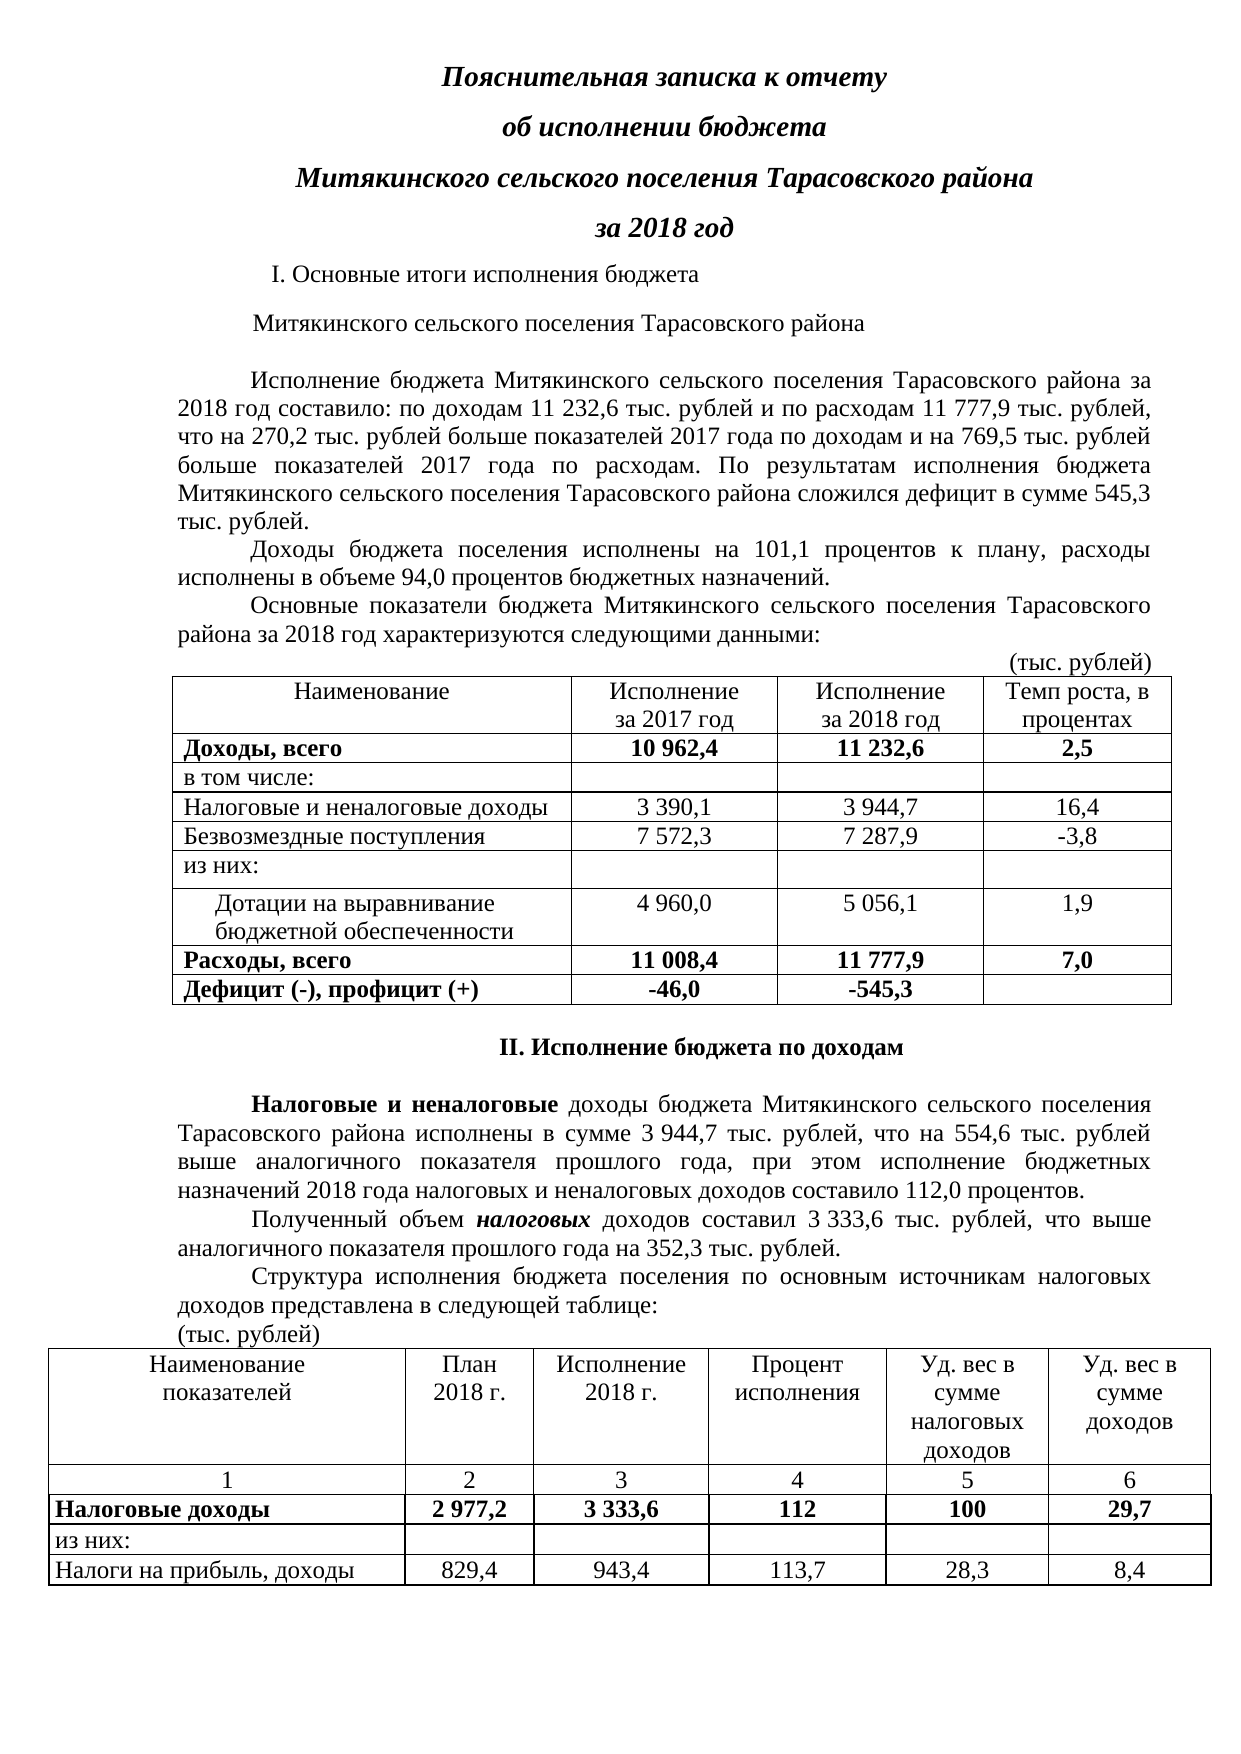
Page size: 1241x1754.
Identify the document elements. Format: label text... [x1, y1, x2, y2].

table_cell 10 962,4 [572, 734, 777, 762]
table_cell 11 777,9 [778, 946, 983, 974]
table_cell [406, 1525, 533, 1554]
table_cell [710, 1525, 885, 1554]
text Пояснительная записка к отчету [177, 59, 1152, 93]
table_cell 829,4 [406, 1555, 533, 1584]
table_cell -46,0 [572, 975, 777, 1003]
table_header Процент исполнения [709, 1349, 886, 1464]
table_cell Доходы, всего [173, 734, 571, 762]
table_cell 16,4 [984, 793, 1171, 821]
table_cell [572, 763, 777, 791]
text Налоговые и неналоговые доходы бюджета Митякинского сельского поселения Тарасовского района исполнены в сумме 3 944,7 тыс. рублей, что на 554,6 тыс. рублей выше аналогичного показателя прошлого года, при этом исполнение бюджетных назначений 2018 года налоговых и неналоговых доходов составило 112,0 процентов. [177, 1089, 1152, 1204]
table_cell Налоговые доходы [50, 1495, 404, 1523]
table_cell -545,3 [778, 975, 983, 1003]
table_cell [778, 763, 983, 791]
table_cell Налоги на прибыль, доходы [50, 1555, 404, 1584]
table_cell [572, 851, 777, 888]
table_cell 3 [534, 1465, 708, 1493]
table_cell 5 056,1 [778, 889, 983, 945]
text за 2018 год [177, 210, 1152, 244]
table_cell из них: [50, 1525, 404, 1554]
table_cell [984, 975, 1171, 1003]
table_cell 2 [406, 1465, 533, 1493]
table_cell 1,9 [984, 889, 1171, 945]
table_cell 4 [709, 1465, 886, 1493]
text Основные показатели бюджета Митякинского сельского поселения Тарасовского района за 2018 год характеризуются следующими данными: [177, 591, 1152, 648]
text Митякинского сельского поселения Тарасовского района [177, 309, 1152, 337]
table_cell Дефицит (-), профицит (+) [173, 975, 571, 1003]
table_cell 112 [710, 1495, 885, 1523]
table_header Уд. вес в сумме доходов [1049, 1349, 1210, 1464]
table_cell [887, 1525, 1048, 1554]
text Исполнение бюджета Митякинского сельского поселения Тарасовского района за 2018 год составило: по доходам 11 232,6 тыс. рублей и по расходам 11 777,9 тыс. рублей, что на 270,2 тыс. рублей больше показателей 2017 года по доходам и на 769,5 тыс. рублей больше показателей 2017 года по расходам. По результатам исполнения бюджета Митякинского сельского поселения Тарасовского района сложился дефицит в сумме 545,3 тыс. рублей. [177, 366, 1152, 535]
text I. Основные итоги исполнения бюджета [177, 260, 1152, 288]
table_cell 2 977,2 [406, 1495, 533, 1523]
text (тыс. рублей) [177, 648, 1152, 676]
table_cell 5 [887, 1465, 1048, 1493]
table_cell 113,7 [710, 1555, 885, 1584]
text Структура исполнения бюджета поселения по основным источникам налоговых доходов представлена в следующей таблице: [177, 1261, 1152, 1319]
table_header Исполнение за 2017 год [572, 677, 777, 733]
table_cell 3 944,7 [778, 793, 983, 821]
table_cell 6 [1049, 1465, 1210, 1493]
table_cell 3 333,6 [535, 1495, 708, 1523]
table_cell [984, 763, 1171, 791]
table_cell [1049, 1525, 1210, 1554]
table_header Наименование показателей [49, 1349, 405, 1464]
table_header Исполнение за 2018 год [778, 677, 983, 733]
text об исполнении бюджета [177, 109, 1152, 143]
table_cell 7 572,3 [572, 822, 777, 850]
table_header План 2018 г. [406, 1349, 533, 1464]
table_cell Расходы, всего [173, 946, 571, 974]
table_cell 28,3 [887, 1555, 1048, 1584]
table_cell 3 390,1 [572, 793, 777, 821]
text (тыс. рублей) [177, 1319, 1152, 1348]
table_cell 943,4 [535, 1555, 708, 1584]
table_cell 2,5 [984, 734, 1171, 762]
table_header Темп роста, в процентах [984, 677, 1171, 733]
table_cell из них: [173, 851, 571, 888]
text II. Исполнение бюджета по доходам [177, 1033, 1152, 1061]
table_cell в том числе: [173, 763, 571, 791]
table_cell [778, 851, 983, 888]
table_cell Налоговые и неналоговые доходы [173, 793, 571, 821]
table_cell 7,0 [984, 946, 1171, 974]
text Полученный объем налоговых доходов составил 3 333,6 тыс. рублей, что выше аналогичного показателя прошлого года на 352,3 тыс. рублей. [177, 1204, 1152, 1261]
table_cell [984, 851, 1171, 888]
table_cell 7 287,9 [778, 822, 983, 850]
table_cell 11 232,6 [778, 734, 983, 762]
table_cell Дотации на выравнивание бюджетной обеспеченности [173, 889, 571, 945]
table_cell 100 [887, 1495, 1048, 1523]
table_cell 8,4 [1049, 1555, 1210, 1584]
table_header Исполнение 2018 г. [534, 1349, 708, 1464]
table_cell Безвозмездные поступления [173, 822, 571, 850]
table_cell 11 008,4 [572, 946, 777, 974]
table_cell 29,7 [1049, 1495, 1210, 1523]
table_cell [535, 1525, 708, 1554]
table_cell -3,8 [984, 822, 1171, 850]
table_cell 1 [49, 1465, 405, 1493]
text Митякинского сельского поселения Тарасовского района [177, 160, 1152, 193]
text Доходы бюджета поселения исполнены на 101,1 процентов к плану, расходы исполнены в объеме 94,0 процентов бюджетных назначений. [177, 535, 1152, 591]
table_cell 4 960,0 [572, 889, 777, 945]
table_header Наименование [173, 677, 571, 733]
table_header Уд. вес в сумме налоговых доходов [887, 1349, 1048, 1464]
